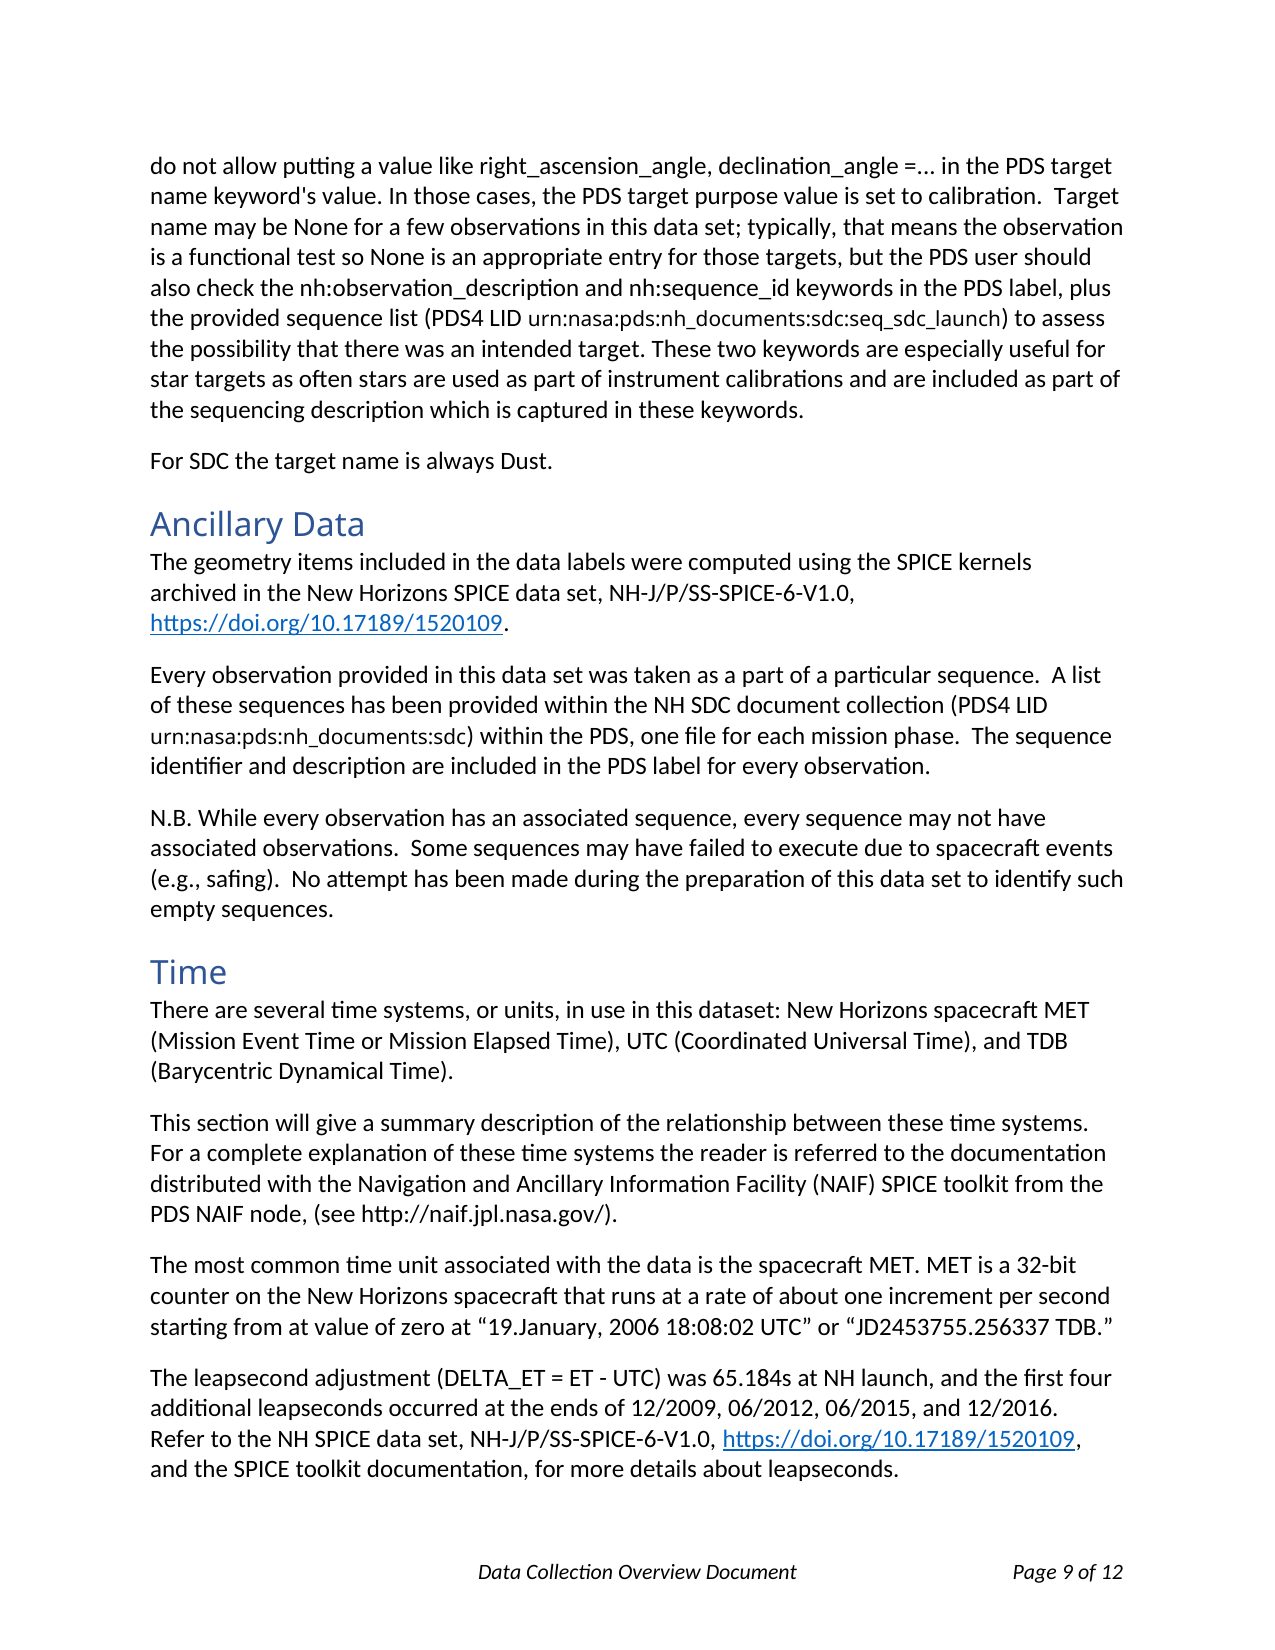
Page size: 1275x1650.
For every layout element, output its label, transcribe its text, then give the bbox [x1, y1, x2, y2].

subtitle Ancillary Data [150, 501, 1125, 546]
text The geometry items included in the data labels were computed using the SPICE kernels archived in the New Horizons SPICE data set, NH-J/P/SS-SPICE-6-V1.0, https://doi.org/10.17189/1520109. [150, 546, 1125, 638]
text There are several time systems, or units, in use in this dataset: New Horizons spacecraft MET (Mission Event Time or Mission Elapsed Time), UTC (Coordinated Universal Time), and TDB (Barycentric Dynamical Time). [150, 994, 1125, 1086]
text For SDC the target name is always Dust. [150, 446, 1125, 476]
text The leapsecond adjustment (DELTA_ET = ET - UTC) was 65.184s at NH launch, and the first four additional leapseconds occurred at the ends of 12/2009, 06/2012, 06/2015, and 12/2016. Refer to the NH SPICE data set, NH-J/P/SS-SPICE-6-V1.0, https://doi.org/10.17189/1520109, and the SPICE toolkit documentation, for more details about leapseconds. [150, 1362, 1125, 1484]
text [150, 150, 1125, 425]
text N.B. While every observation has an associated sequence, every sequence may not have associated observations. Some sequences may have failed to execute due to spacecraft events (e.g., safing). No attempt has been made during the preparation of this data set to identify such empty sequences. [150, 802, 1125, 924]
text This section will give a summary description of the relationship between these time systems. For a complete explanation of these time systems the reader is referred to the documentation distributed with the Navigation and Ancillary Information Facility (NAIF) SPICE toolkit from the PDS NAIF node, (see http://naif.jpl.nasa.gov/). [150, 1107, 1125, 1229]
text Every observation provided in this data set was taken as a part of a particular sequence. A list of these sequences has been provided within the NH SDC document collection (PDS4 LID urn:nasa:pds:nh_documents:sdc) within the PDS, one file for each mission phase. The sequence identifier and description are included in the PDS label for every observation. [150, 659, 1125, 781]
subtitle Time [150, 949, 1125, 994]
text The most common time unit associated with the data is the spacecraft MET. MET is a 32-bit counter on the New Horizons spacecraft that runs at a rate of about one increment per second starting from at value of zero at “19.January, 2006 18:08:02 UTC” or “JD2453755.256337 TDB.” [150, 1249, 1125, 1341]
